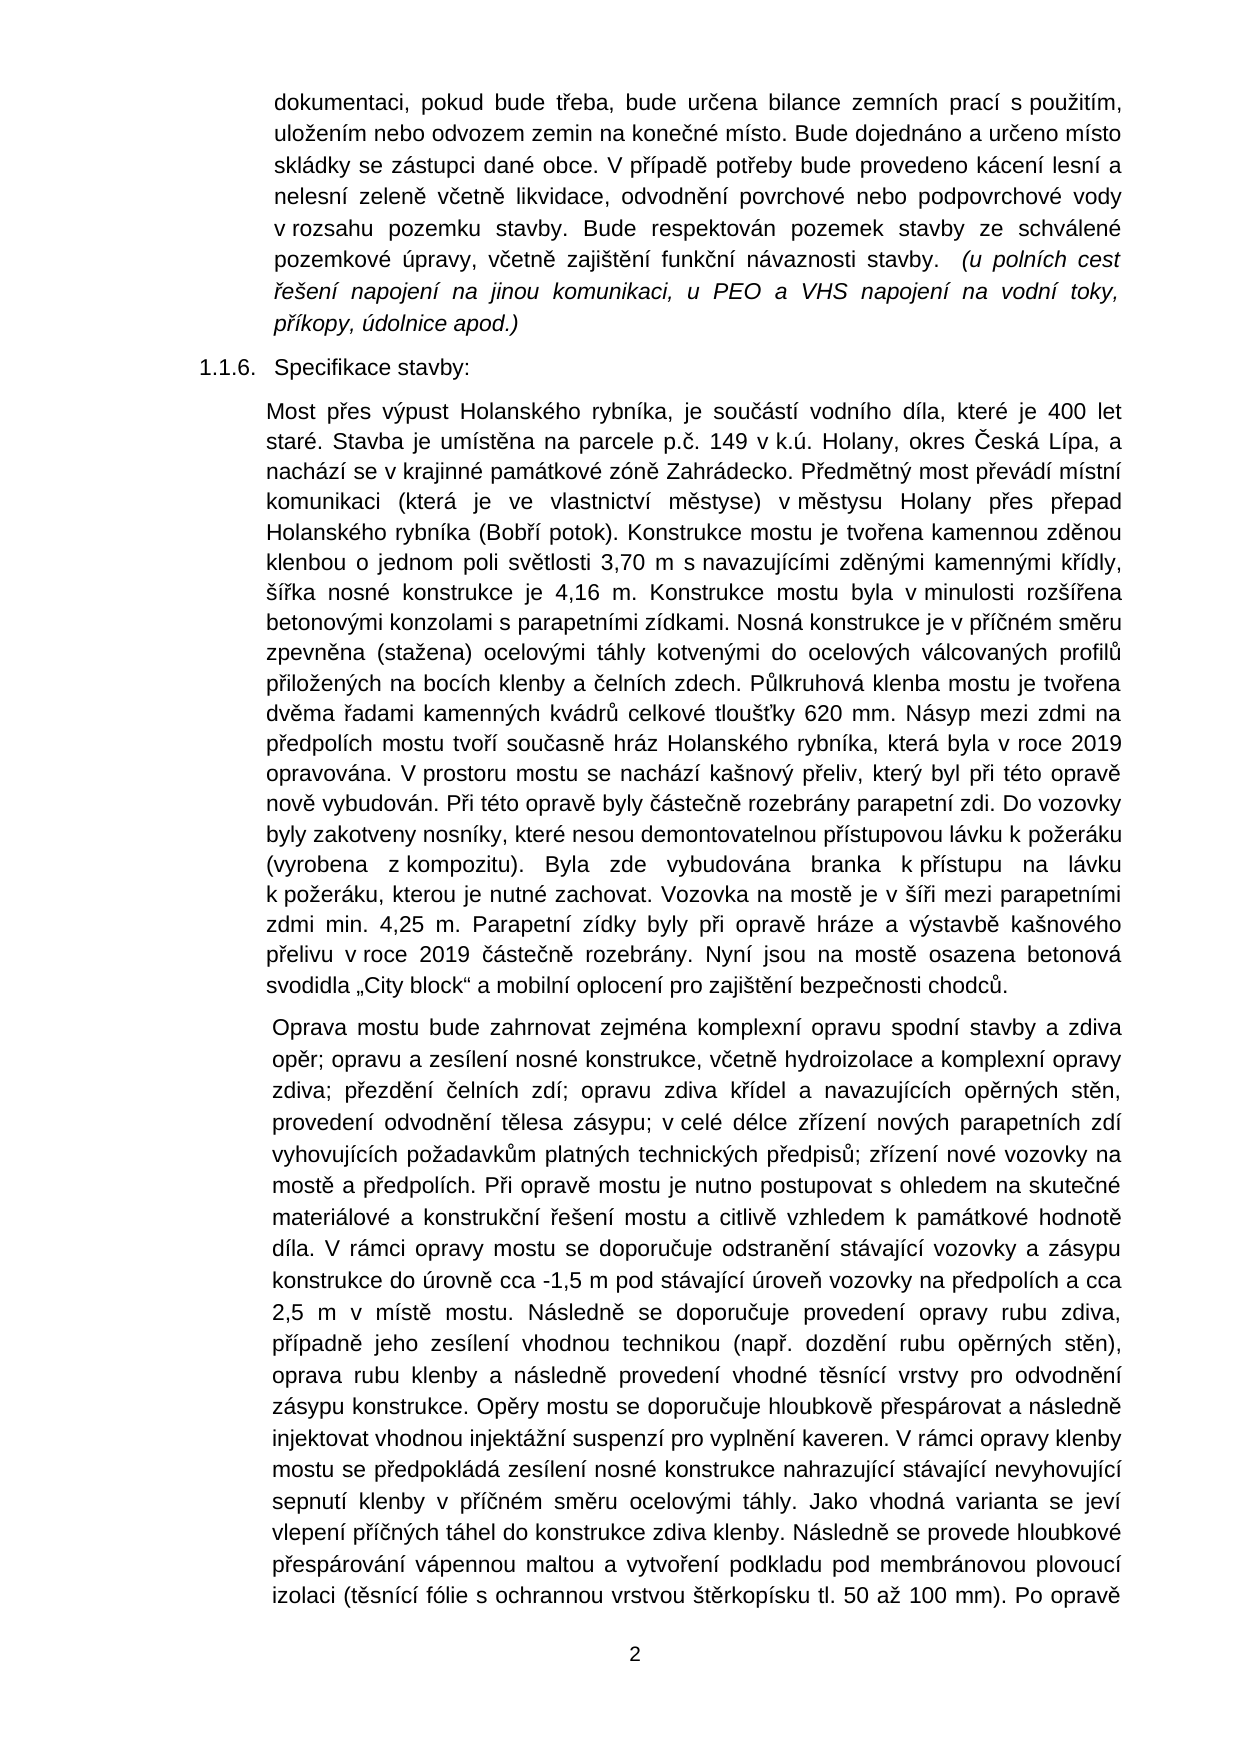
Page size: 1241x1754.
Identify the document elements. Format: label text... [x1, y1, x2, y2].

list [199, 89, 1122, 336]
list Specifikace stavby: [199, 354, 1122, 380]
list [272, 1014, 1122, 1609]
list Most přes výpust Holanského rybníka, je součástí vodního díla, které je 400 let staré. Stavba je umístěna na parcele p.č. 149 v k.ú. Holany, okres Česká Lípa, a nachází se v krajinné památkové zóně Zahrádecko. Předmětný most převádí místní komunikaci (která je ve vlastnictví městyse) v městysu Holany přes přepad Holanského rybníka (Bobří potok). Konstrukce mostu je tvořena kamennou zděnou klenbou o jednom poli světlosti 3,70 m s navazujícími zděnými kamennými křídly, šířka nosné konstrukce je 4,16 m. Konstrukce mostu byla v minulosti rozšířena betonovými konzolami s parapetními zídkami. Nosná konstrukce je v příčném směru zpevněna (stažena) ocelovými táhly kotvenými do ocelových válcovaných profilů přiložených na bocích klenby a čelních zdech. Půlkruhová klenba mostu je tvořena dvěma řadami kamenných kvádrů celkové tloušťky 620 mm. Násyp mezi zdmi na předpolích mostu tvoří současně hráz Holanského rybníka, která byla v roce 2019 opravována. V prostoru mostu se nachází kašnový přeliv, který byl při této opravě nově vybudován. Při této opravě byly částečně rozebrány parapetní zdi. Do vozovky byly zakotveny nosníky, které nesou demontovatelnou přístupovou lávku k požeráku (vyrobena z kompozitu). Byla zde vybudována branka k přístupu na lávku k požeráku, kterou je nutné zachovat. Vozovka na mostě je v šíři mezi parapetními zdmi min. 4,25 m. Parapetní zídky byly při opravě hráze a výstavbě kašnového přelivu v roce 2019 částečně rozebrány. Nyní jsou na mostě osazena betonová svodidla „City block“ a mobilní oplocení pro zajištění bezpečnosti chodců. [266, 398, 1122, 998]
